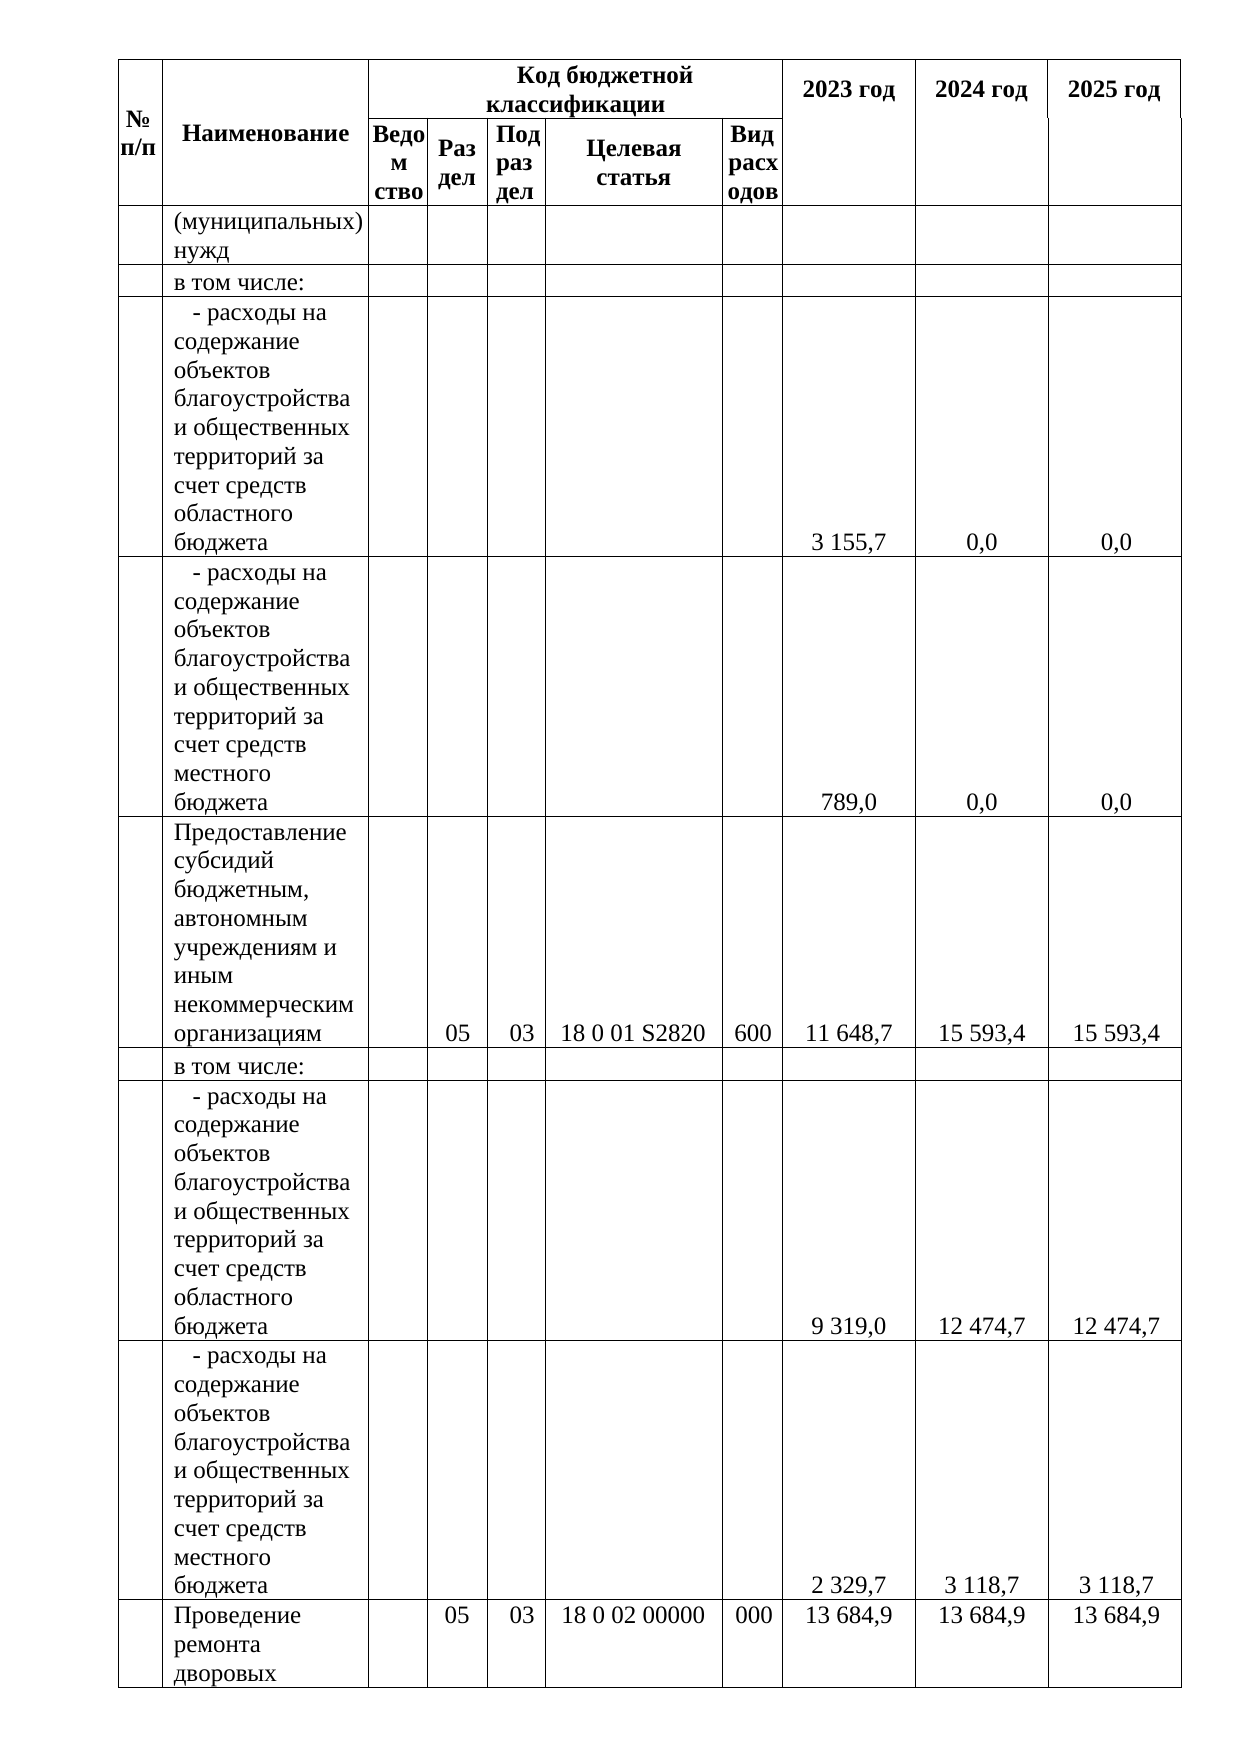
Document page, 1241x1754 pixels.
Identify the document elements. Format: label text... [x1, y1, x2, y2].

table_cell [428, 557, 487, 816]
table_cell Ведом ство [369, 119, 427, 205]
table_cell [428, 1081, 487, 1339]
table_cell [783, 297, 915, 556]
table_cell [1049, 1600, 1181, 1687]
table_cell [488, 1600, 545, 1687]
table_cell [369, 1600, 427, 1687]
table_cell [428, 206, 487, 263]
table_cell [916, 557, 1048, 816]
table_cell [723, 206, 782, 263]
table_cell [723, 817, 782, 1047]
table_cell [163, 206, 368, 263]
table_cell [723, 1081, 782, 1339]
table_cell Раз дел [428, 119, 487, 205]
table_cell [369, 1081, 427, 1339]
table_header Наименование [163, 60, 368, 205]
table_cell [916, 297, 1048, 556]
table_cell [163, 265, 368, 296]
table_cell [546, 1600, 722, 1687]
table_cell Под раз дел [488, 119, 545, 205]
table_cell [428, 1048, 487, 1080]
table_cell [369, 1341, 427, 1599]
table_header № п/п [119, 60, 162, 205]
table_cell [1049, 118, 1181, 205]
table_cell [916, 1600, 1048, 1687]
table_cell Целевая статья [546, 119, 722, 205]
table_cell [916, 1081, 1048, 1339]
table_cell Вид расходов [723, 119, 782, 205]
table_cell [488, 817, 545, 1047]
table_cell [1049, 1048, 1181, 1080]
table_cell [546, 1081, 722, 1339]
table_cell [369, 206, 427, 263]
table_header 2025 год [1048, 60, 1180, 118]
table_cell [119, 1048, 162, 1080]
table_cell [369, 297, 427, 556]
table_header 2023 год [783, 60, 915, 118]
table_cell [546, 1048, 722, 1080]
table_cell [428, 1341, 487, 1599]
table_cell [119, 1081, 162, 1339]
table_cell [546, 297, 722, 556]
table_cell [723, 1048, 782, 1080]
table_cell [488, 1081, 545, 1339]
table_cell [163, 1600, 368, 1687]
table_cell [783, 118, 915, 205]
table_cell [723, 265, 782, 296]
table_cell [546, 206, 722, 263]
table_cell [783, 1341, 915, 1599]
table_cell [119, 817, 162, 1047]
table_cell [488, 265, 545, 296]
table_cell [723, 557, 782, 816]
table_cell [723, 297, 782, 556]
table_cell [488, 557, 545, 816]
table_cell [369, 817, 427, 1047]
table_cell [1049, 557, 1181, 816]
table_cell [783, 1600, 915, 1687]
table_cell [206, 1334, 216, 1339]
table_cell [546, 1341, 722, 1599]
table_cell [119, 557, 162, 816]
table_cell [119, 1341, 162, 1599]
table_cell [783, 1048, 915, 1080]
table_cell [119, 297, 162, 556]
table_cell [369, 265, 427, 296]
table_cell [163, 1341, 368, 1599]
table_header Код бюджетной классификации [369, 60, 782, 118]
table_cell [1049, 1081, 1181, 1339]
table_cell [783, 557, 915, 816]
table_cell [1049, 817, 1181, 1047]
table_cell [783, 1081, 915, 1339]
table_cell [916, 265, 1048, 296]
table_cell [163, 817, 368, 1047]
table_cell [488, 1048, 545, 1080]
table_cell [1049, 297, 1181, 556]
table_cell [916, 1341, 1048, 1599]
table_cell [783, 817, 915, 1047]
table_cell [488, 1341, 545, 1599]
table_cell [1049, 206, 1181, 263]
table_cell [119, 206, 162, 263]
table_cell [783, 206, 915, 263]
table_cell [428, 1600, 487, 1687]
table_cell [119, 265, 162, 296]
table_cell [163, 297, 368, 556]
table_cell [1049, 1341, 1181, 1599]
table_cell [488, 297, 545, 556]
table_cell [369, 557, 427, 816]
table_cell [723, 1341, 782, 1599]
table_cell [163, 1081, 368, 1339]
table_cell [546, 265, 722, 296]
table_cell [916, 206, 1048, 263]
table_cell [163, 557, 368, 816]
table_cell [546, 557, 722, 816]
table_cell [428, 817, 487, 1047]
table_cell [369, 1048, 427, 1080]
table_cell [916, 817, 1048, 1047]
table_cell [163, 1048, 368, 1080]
table_header 2024 год [916, 60, 1047, 118]
table_cell [916, 118, 1048, 205]
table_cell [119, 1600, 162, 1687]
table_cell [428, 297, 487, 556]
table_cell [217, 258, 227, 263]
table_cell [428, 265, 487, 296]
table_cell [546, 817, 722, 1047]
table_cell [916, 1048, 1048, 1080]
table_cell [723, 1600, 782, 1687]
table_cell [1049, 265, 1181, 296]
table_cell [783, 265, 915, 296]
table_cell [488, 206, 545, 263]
